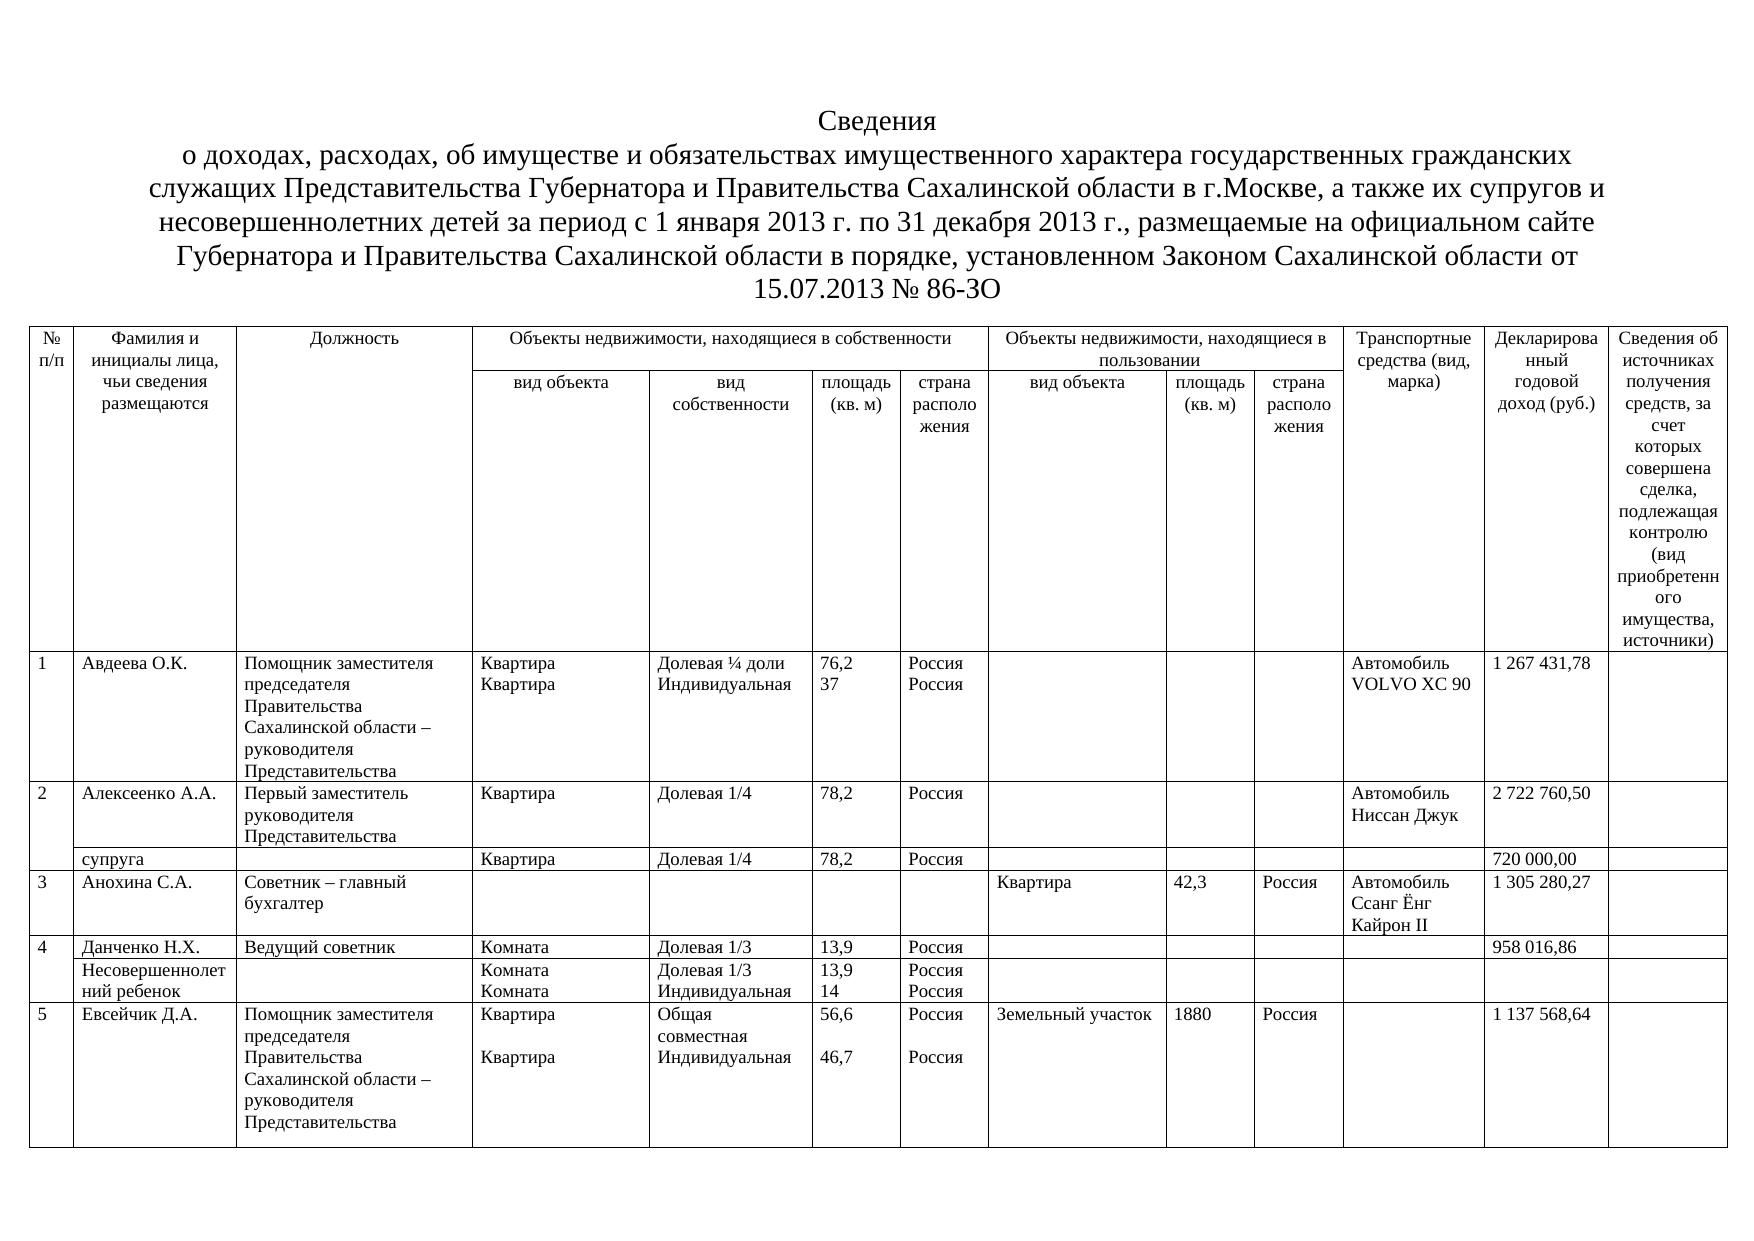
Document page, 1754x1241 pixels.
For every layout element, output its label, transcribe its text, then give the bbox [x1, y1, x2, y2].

table_cell Россия [1255, 871, 1343, 935]
table_cell 1 137 568,64 [1485, 1003, 1608, 1147]
table_cell Квартира [989, 871, 1166, 935]
table_cell Помощник заместителя председателя Правительства Сахалинской области – руководителя Представительства [237, 652, 472, 781]
table_cell 42,3 [1167, 871, 1254, 935]
table_cell Долевая 1/3 Индивидуальная [650, 959, 812, 1002]
table_cell [1167, 936, 1254, 958]
table_cell [1167, 848, 1254, 869]
table_cell [1255, 936, 1343, 958]
table_cell вид собственности [650, 371, 812, 651]
table_cell Россия [1255, 1003, 1343, 1147]
table_cell [1255, 782, 1343, 847]
table_header Должность [237, 327, 472, 651]
table_cell [1167, 959, 1254, 1002]
table_cell [1609, 782, 1727, 847]
table_cell [1344, 959, 1484, 1002]
text о доходах, расходах, об имуществе и обязательствах имущественного характера государственных гражданских служащих Представительства Губернатора и Правительства Сахалинской области в г.Москве, а также их супругов и несовершеннолетних детей за период с 1 января 2013 г. по 31 декабря 2013 г., размещаемые на официальном сайте Губернатора и Правительства Сахалинской области в порядке, установленном Законом Сахалинской области от 15.07.2013 № 86-ЗО [118, 137, 1636, 305]
table_cell супруга [74, 848, 236, 869]
table_cell 1 [30, 652, 73, 781]
table_cell Долевая 1/4 [650, 848, 812, 869]
table_cell Квартира Квартира [473, 1003, 649, 1147]
table_cell вид объекта [989, 371, 1166, 651]
table_cell 720 000,00 [1485, 848, 1608, 869]
table_cell [1344, 936, 1484, 958]
table_cell [1609, 871, 1727, 935]
table_cell Комната [473, 936, 649, 958]
table_cell [650, 871, 812, 935]
table_cell 958 016,86 [1485, 936, 1608, 958]
table_cell [989, 959, 1166, 1002]
table_cell вид объекта [473, 371, 649, 651]
table_cell страна расположения [901, 371, 988, 651]
table_cell 76,2 37 [813, 652, 900, 781]
table_cell 56,6 46,7 [813, 1003, 900, 1147]
table_cell Квартира [473, 782, 649, 847]
table_cell Россия Россия [901, 959, 988, 1002]
table_cell 4 [30, 936, 73, 1002]
table_cell площадь (кв. м) [1167, 371, 1254, 651]
table_cell Евсейчик Д.А. [74, 1003, 236, 1147]
table_cell [1344, 1003, 1484, 1147]
table_cell 13,9 [813, 936, 900, 958]
table_cell Несовершеннолетний ребенок [74, 959, 236, 1002]
table_header Фамилия и инициалы лица, чьи сведения размещаются [74, 327, 236, 651]
table_cell [989, 848, 1166, 869]
table_cell Авдеева О.К. [74, 652, 236, 781]
table_cell [1344, 848, 1484, 869]
table_cell 5 [30, 1003, 73, 1147]
table_cell 2 722 760,50 [1485, 782, 1608, 847]
table_cell Россия [901, 848, 988, 869]
table_cell Долевая 1/4 [650, 782, 812, 847]
table_cell Квартира [473, 848, 649, 869]
table_cell Анохина С.А. [74, 871, 236, 935]
table_cell площадь (кв. м) [813, 371, 900, 651]
table_cell [1167, 652, 1254, 781]
table_header Объекты недвижимости, находящиеся в пользовании [989, 327, 1343, 370]
table_cell Автомобиль VOLVO XC 90 [1344, 652, 1484, 781]
table_cell страна расположения [1255, 371, 1343, 651]
table_cell Советник – главный бухгалтер [237, 871, 472, 935]
table_cell Долевая ¼ доли Индивидуальная [650, 652, 812, 781]
table_cell [1609, 936, 1727, 958]
table_cell 78,2 [813, 782, 900, 847]
table_cell Ведущий советник [237, 936, 472, 958]
table_cell Квартира Квартира [473, 652, 649, 781]
table_cell 3 [30, 871, 73, 935]
table_cell Общая совместная Индивидуальная [650, 1003, 812, 1147]
table_header Сведения об источниках получения средств, за счет которых совершена сделка, подлежащая контролю (вид приобретенного имущества, источники) [1609, 327, 1727, 651]
table_cell 2 [30, 782, 73, 869]
table_cell Земельный участок [989, 1003, 1166, 1147]
table_cell Россия [901, 936, 988, 958]
table_cell Первый заместитель руководителя Представительства [237, 782, 472, 847]
table_cell [813, 871, 900, 935]
table_cell [901, 871, 988, 935]
table_header Декларированный годовой доход (руб.) [1485, 327, 1608, 651]
table_cell Россия [901, 782, 988, 847]
table_cell [989, 936, 1166, 958]
table_cell 13,9 14 [813, 959, 900, 1002]
table_cell [1255, 959, 1343, 1002]
table_cell [237, 959, 472, 1002]
table_cell [1609, 959, 1727, 1002]
table_cell [1167, 782, 1254, 847]
table_cell [1255, 848, 1343, 869]
table_cell [1609, 1003, 1727, 1147]
table_header № п/п [30, 327, 73, 651]
table_cell [1609, 652, 1727, 781]
table_cell [237, 848, 472, 869]
table_header Транспортные средства (вид, марка) [1344, 327, 1484, 651]
table_cell 1880 [1167, 1003, 1254, 1147]
table_cell [989, 652, 1166, 781]
table_cell Алексеенко А.А. [74, 782, 236, 847]
table_cell [1485, 959, 1608, 1002]
table_cell [989, 782, 1166, 847]
table_cell 78,2 [813, 848, 900, 869]
table_cell [473, 871, 649, 935]
table_cell [1255, 652, 1343, 781]
table_cell Помощник заместителя председателя Правительства Сахалинской области – руководителя Представительства [237, 1003, 472, 1147]
table_cell Россия Россия [901, 1003, 988, 1147]
table_cell Комната Комната [473, 959, 649, 1002]
table_cell Россия Россия [901, 652, 988, 781]
table_cell 1 267 431,78 [1485, 652, 1608, 781]
table_cell 1 305 280,27 [1485, 871, 1608, 935]
text Сведения [118, 103, 1636, 137]
table_cell [1609, 848, 1727, 869]
table_cell Автомобиль Ссанг Ёнг Кайрон II [1344, 871, 1484, 935]
table_cell Долевая 1/3 [650, 936, 812, 958]
table_cell Автомобиль Ниссан Джук [1344, 782, 1484, 847]
table_header Объекты недвижимости, находящиеся в собственности [473, 327, 988, 370]
table_cell Данченко Н.Х. [74, 936, 236, 958]
